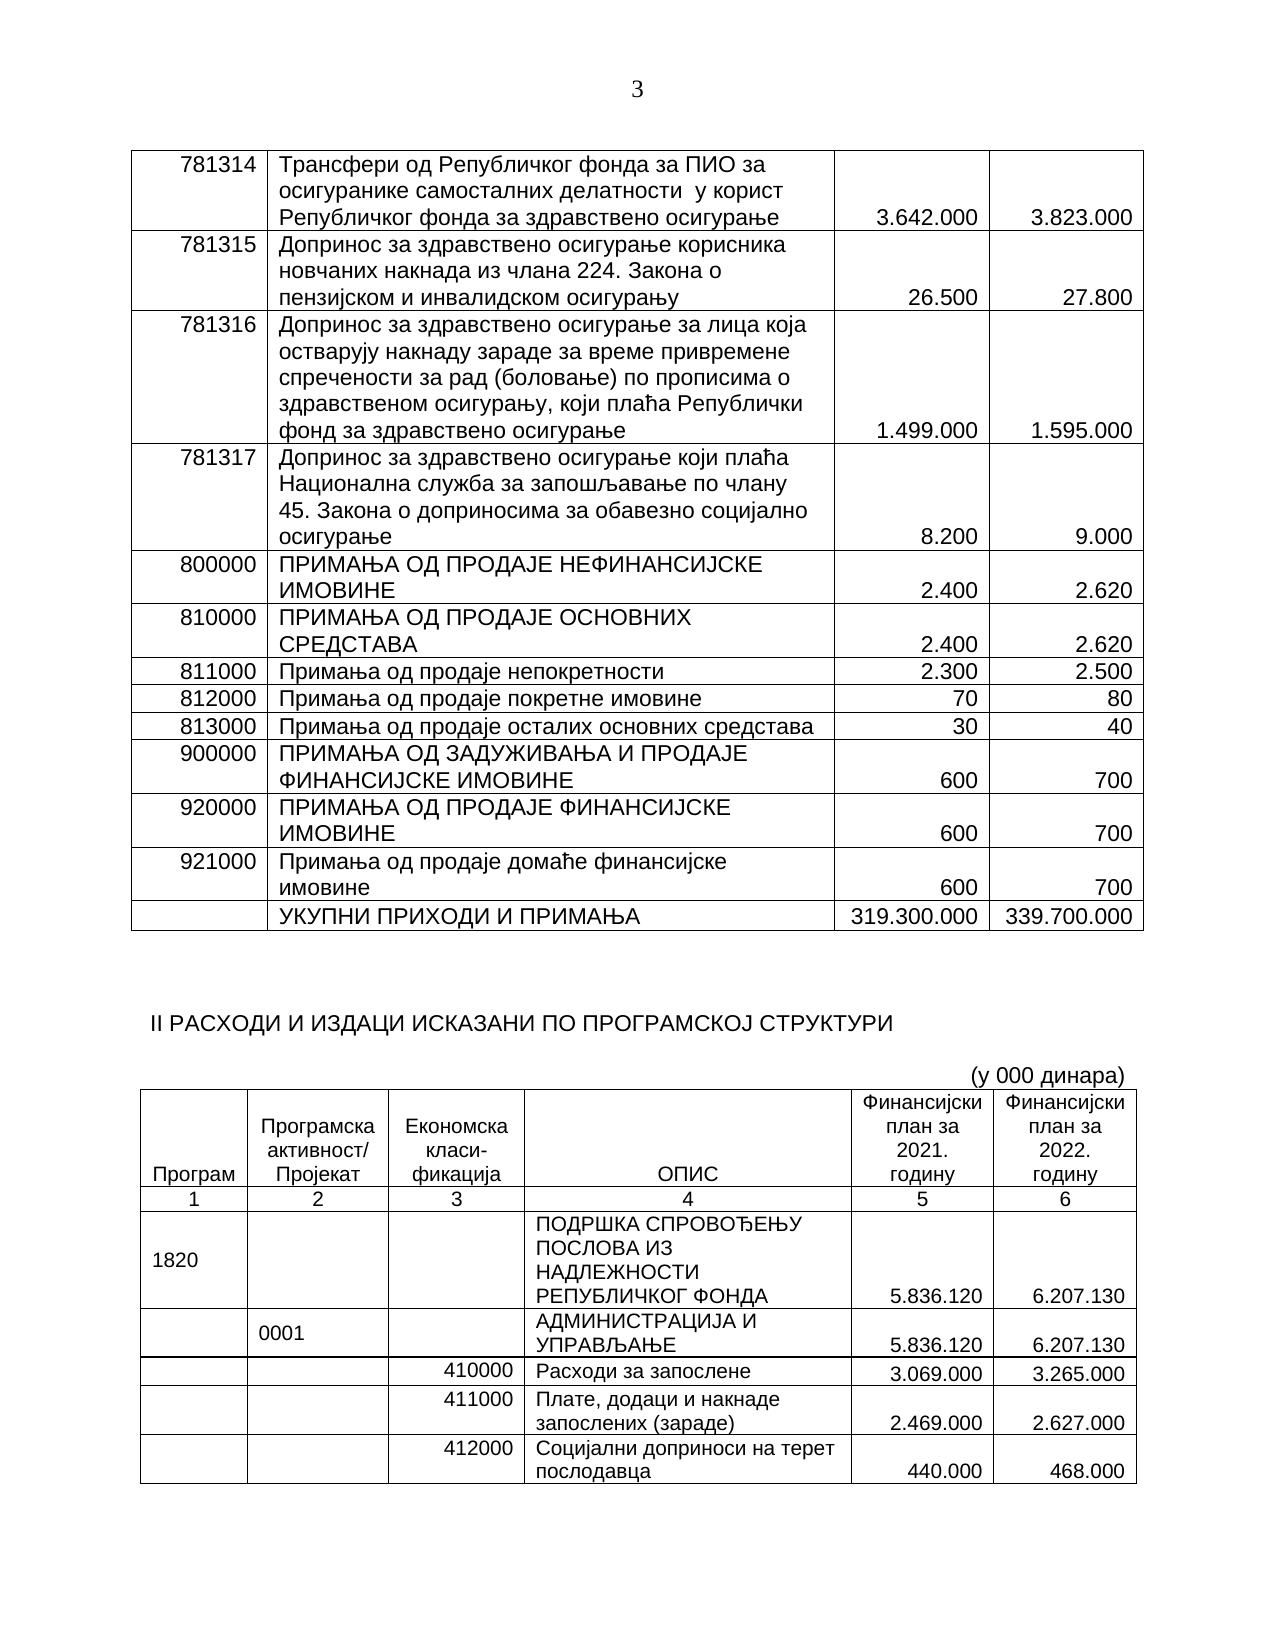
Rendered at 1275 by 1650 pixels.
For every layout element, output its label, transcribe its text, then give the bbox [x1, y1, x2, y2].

table_cell [248, 1386, 388, 1434]
table_cell ПОДРШКА СПРОВОЂЕЊУ ПОСЛОВА ИЗ НАДЛЕЖНОСТИ РЕПУБЛИЧКОГ ФОНДА [525, 1212, 851, 1307]
table_cell 1.595.000 [990, 311, 1143, 443]
table_cell 411000 [389, 1386, 524, 1434]
table_cell Допринос за здравствено осигурање за лица која остварују накнаду зараде за време привремене спречености за рад (боловање) по прописима о здравственом осигурању, који плаћа Републички фонд за здравствено осигурање [268, 311, 834, 443]
table_cell 6.207.130 [994, 1309, 1136, 1356]
table_cell 2.400 [835, 551, 989, 603]
table_cell 800000 [132, 551, 267, 603]
table_cell Примања од продаје непокретности [268, 658, 834, 684]
table_cell 6.207.130 [994, 1212, 1136, 1307]
table_cell 2.500 [990, 658, 1143, 684]
table_cell 3.823.000 [990, 151, 1143, 230]
table_header Финансијски план за 2022. годину [994, 1090, 1136, 1186]
table_cell 80 [990, 685, 1143, 712]
table_cell Примања од продаје покретне имовине [268, 685, 834, 712]
table_cell Социјални доприноси на терет послодавца [525, 1435, 851, 1483]
table_cell [141, 1435, 247, 1483]
text (у 000 динара) [150, 1062, 1125, 1089]
table_cell АДМИНИСТРАЦИЈА И УПРАВЉАЊЕ [525, 1309, 851, 1356]
table_cell 70 [835, 685, 989, 712]
table_cell [141, 1309, 247, 1356]
table_cell 781316 [132, 311, 267, 443]
table_header Програмска активност/ Пројекат [248, 1090, 388, 1186]
table_cell [248, 1212, 388, 1307]
table_cell ПРИМАЊА ОД ПРОДАЈЕ ОСНОВНИХ СРЕДСТАВА [268, 604, 834, 657]
table_cell 1.499.000 [835, 311, 989, 443]
table_cell 812000 [132, 685, 267, 712]
table_cell 2.469.000 [852, 1386, 993, 1434]
table_cell 700 [990, 740, 1143, 793]
table_cell 5.836.120 [852, 1309, 993, 1356]
table_cell 30 [835, 713, 989, 739]
table_cell Расходи за запослене [525, 1358, 851, 1385]
table_cell [389, 1309, 524, 1356]
table_cell ПРИМАЊА ОД ЗАДУЖИВАЊА И ПРОДАЈЕ ФИНАНСИЈСКЕ ИМОВИНЕ [268, 740, 834, 793]
table_cell ПРИМАЊА ОД ПРОДАЈЕ НЕФИНАНСИЈСКЕ ИМОВИНЕ [268, 551, 834, 603]
table_cell [141, 1386, 247, 1434]
table_cell 2.620 [990, 604, 1143, 657]
table_cell 26.500 [835, 231, 989, 310]
table_cell УКУПНИ ПРИХОДИ И ПРИМАЊА [268, 901, 834, 929]
table_cell 2.400 [835, 604, 989, 657]
table_cell 3.642.000 [835, 151, 989, 230]
table_cell 3.265.000 [994, 1358, 1136, 1385]
text II РАСХОДИ И ИЗДАЦИ ИСКАЗАНИ ПО ПРОГРАМСКОЈ СТРУКТУРИ [150, 1009, 1125, 1036]
table_cell 920000 [132, 794, 267, 847]
table_cell 700 [990, 848, 1143, 900]
table_cell 2.627.000 [994, 1386, 1136, 1434]
table_cell [248, 1358, 388, 1385]
table_cell 781314 [132, 151, 267, 230]
table_cell 2.620 [990, 551, 1143, 603]
table_cell 2.300 [835, 658, 989, 684]
table_cell 810000 [132, 604, 267, 657]
table_cell [141, 1358, 247, 1385]
table_cell 921000 [132, 848, 267, 900]
table_cell [132, 901, 267, 929]
table_cell Допринос за здравствено осигурање који плаћа Национална служба за запошљавање по члану 45. Закона о доприносима за обавезно социјално осигурање [268, 444, 834, 549]
table_cell 410000 [389, 1358, 524, 1385]
table_cell 5 [852, 1187, 993, 1211]
table_cell 339.700.000 [990, 901, 1143, 929]
table_cell 27.800 [990, 231, 1143, 310]
table_header ОПИС [525, 1090, 851, 1186]
table_cell ПРИМАЊА ОД ПРОДАЈЕ ФИНАНСИЈСКЕ ИМОВИНЕ [268, 794, 834, 847]
table_cell 8.200 [835, 444, 989, 549]
table_cell 4 [525, 1187, 851, 1211]
table_cell 600 [835, 794, 989, 847]
table_cell 0001 [248, 1309, 388, 1356]
table_cell Примања од продаје домаће финансијске имовине [268, 848, 834, 900]
table_cell Примања од продаје осталих основних средстава [268, 713, 834, 739]
table_cell 40 [990, 713, 1143, 739]
table_header Програм [141, 1090, 247, 1186]
table_header Економска класи-фикација [389, 1090, 524, 1186]
table_cell 6 [994, 1187, 1136, 1211]
table_cell 700 [990, 794, 1143, 847]
table_cell 1 [141, 1187, 247, 1211]
table_cell 9.000 [990, 444, 1143, 549]
table_cell 412000 [389, 1435, 524, 1483]
table_cell 5.836.120 [852, 1212, 993, 1307]
table_cell Плате, додаци и накнаде запослених (зараде) [525, 1386, 851, 1434]
table_cell 440.000 [852, 1435, 993, 1483]
table_cell 468.000 [994, 1435, 1136, 1483]
table_cell 2 [248, 1187, 388, 1211]
table_cell 319.300.000 [835, 901, 989, 929]
table_cell Трансфери од Републичког фонда за ПИО за осигуранике самосталних делатности у корист Републичког фонда за здравствено осигурање [268, 151, 834, 230]
table_cell 813000 [132, 713, 267, 739]
table_cell 600 [835, 740, 989, 793]
table_cell 900000 [132, 740, 267, 793]
table_cell [248, 1435, 388, 1483]
table_cell 811000 [132, 658, 267, 684]
table_cell 3.069.000 [852, 1358, 993, 1385]
table_cell Допринос за здравствено осигурање корисника новчаних накнада из члана 224. Закона о пензијском и инвалидском осигурању [268, 231, 834, 310]
table_header Финансијски план за 2021. годину [852, 1090, 993, 1186]
table_cell [389, 1212, 524, 1307]
table_cell 781317 [132, 444, 267, 549]
table_cell 1820 [141, 1212, 247, 1307]
table_cell 781315 [132, 231, 267, 310]
table_cell 600 [835, 848, 989, 900]
table_cell 3 [389, 1187, 524, 1211]
